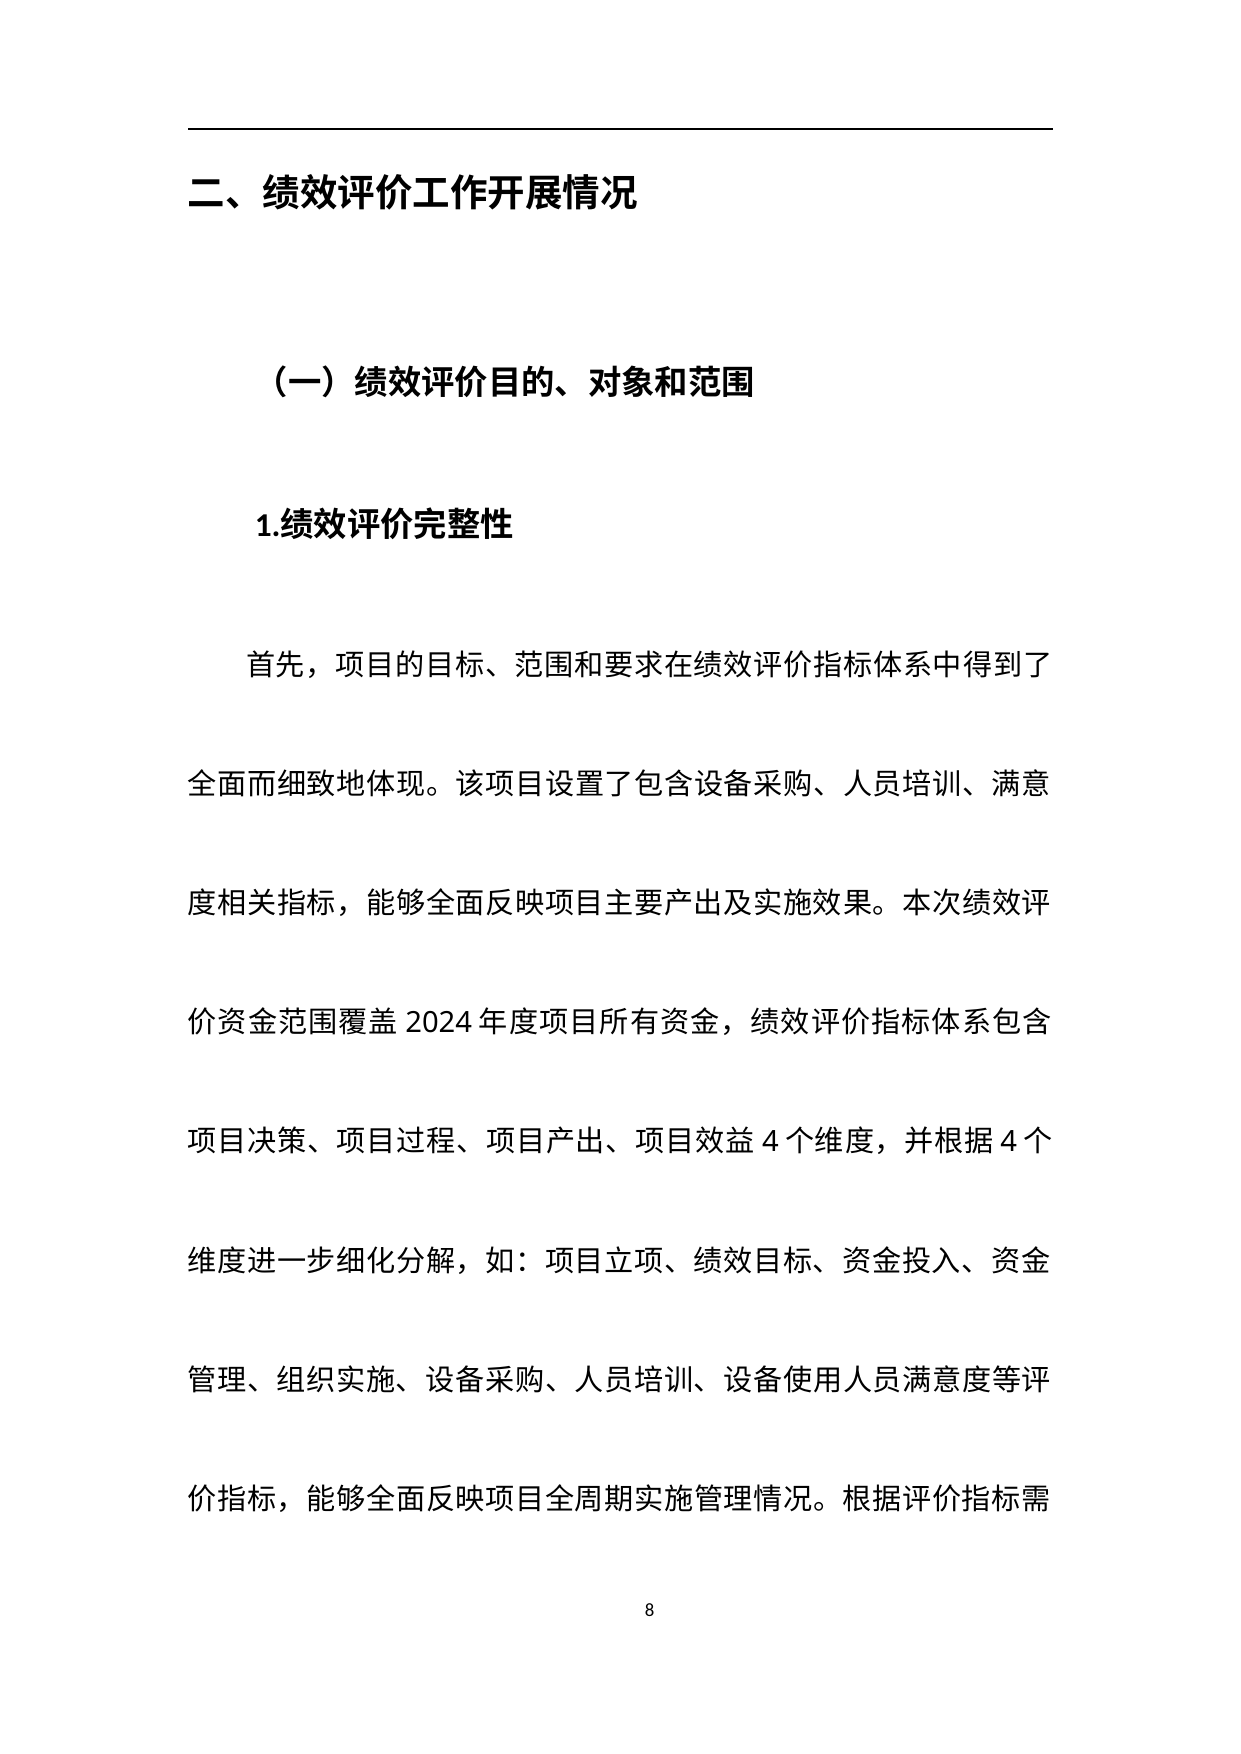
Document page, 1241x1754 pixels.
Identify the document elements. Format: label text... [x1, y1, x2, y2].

subtitle 二、绩效评价工作开展情况 [187, 150, 1053, 229]
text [187, 623, 1053, 1536]
subtitle （一）绩效评价目的、对象和范围 [187, 340, 1053, 419]
subtitle 1.绩效评价完整性 [187, 482, 1053, 561]
